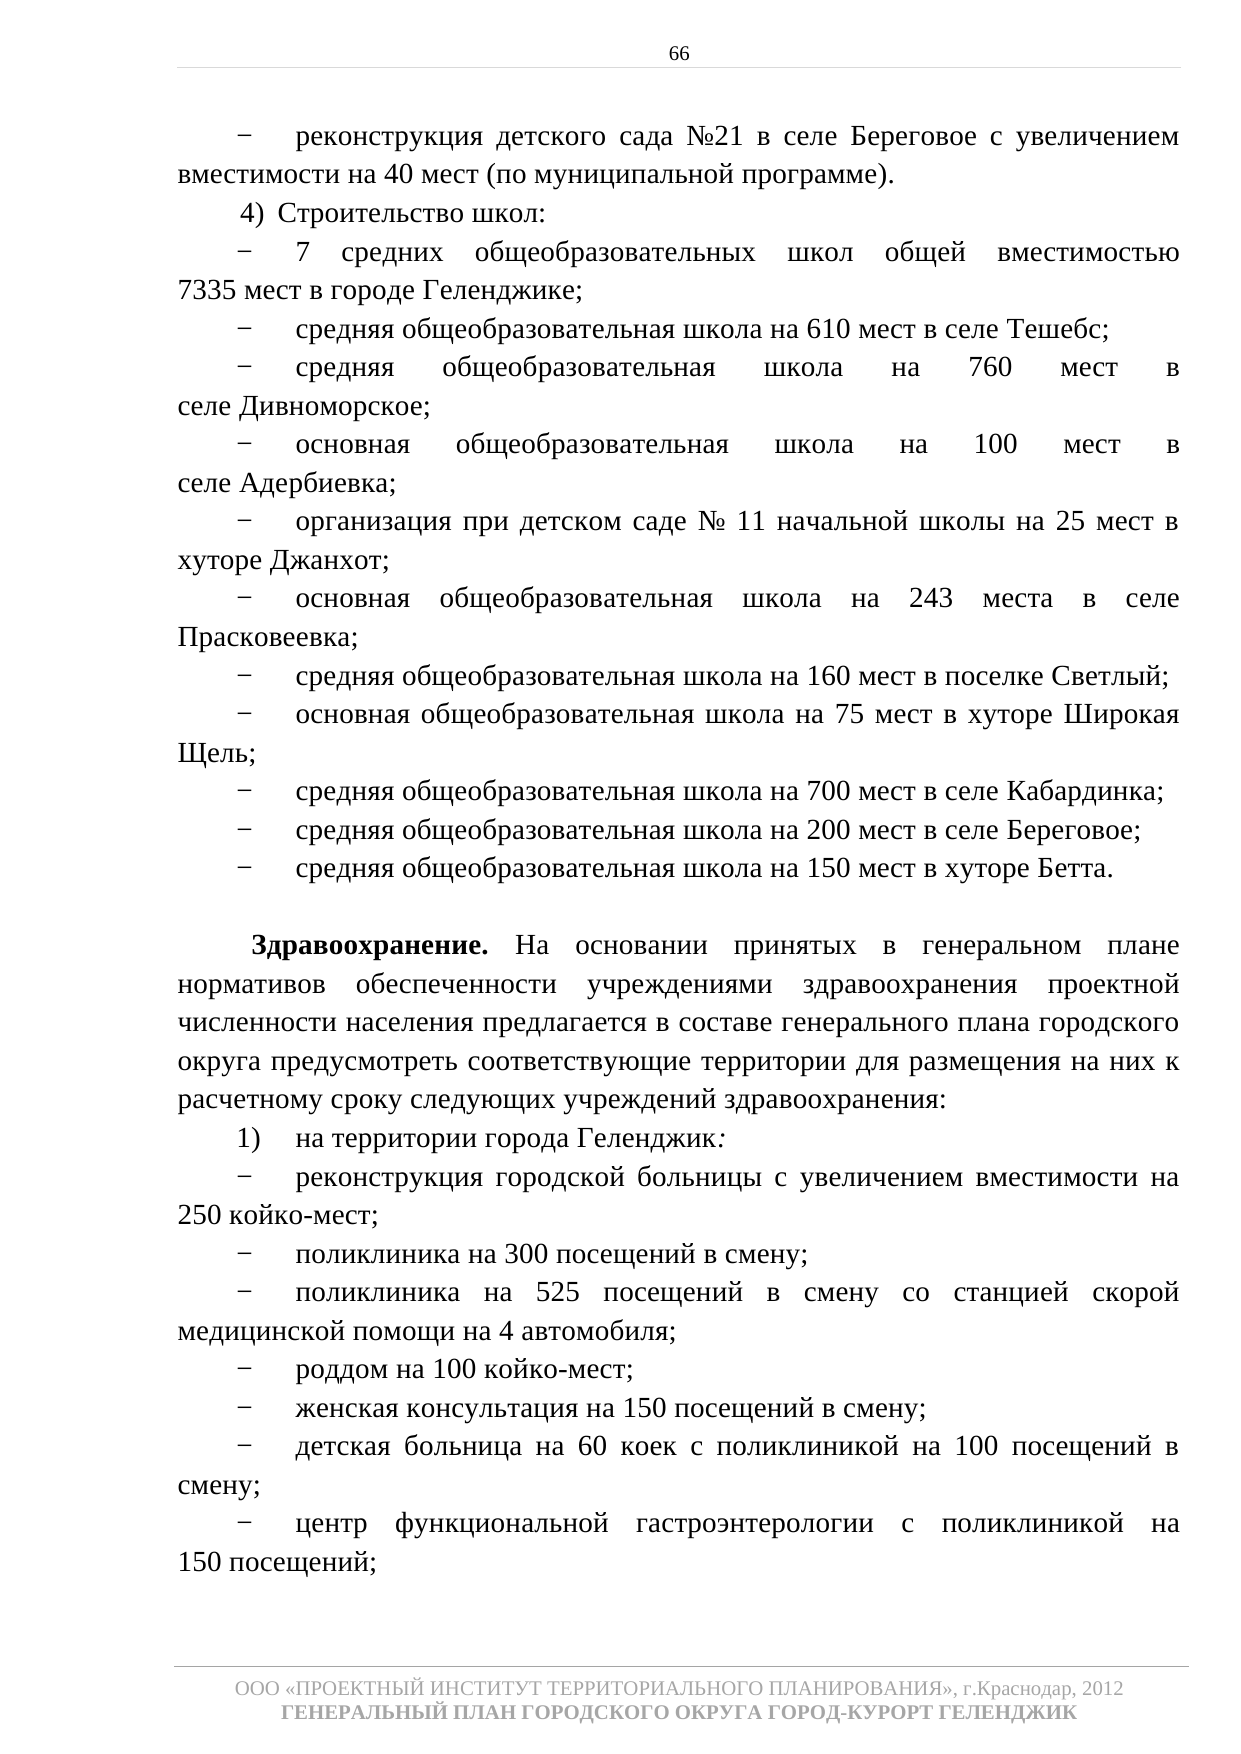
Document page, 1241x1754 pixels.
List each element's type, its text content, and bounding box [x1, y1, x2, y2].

list средняя общеобразовательная школа на 610 мест в селе Тешебс; [177, 311, 1181, 344]
list средняя общеобразовательная школа на 160 мест в поселке Светлый; [177, 658, 1181, 691]
list центр функциональной гастроэнтерологии с поликлиникой на 150 посещений; [177, 1506, 1181, 1578]
list детская больница на 60 коек с поликлиникой на 100 посещений в смену; [177, 1428, 1181, 1501]
list реконструкция городской больницы с увеличением вместимости на 250 койко-мест; [177, 1159, 1181, 1231]
list Строительство школ: [240, 195, 1181, 229]
list поликлиника на 300 посещений в смену; [177, 1236, 1181, 1269]
list средняя общеобразовательная школа на 200 мест в селе Береговое; [177, 812, 1181, 845]
list средняя общеобразовательная школа на 760 мест в селе Дивноморское; [177, 349, 1181, 421]
list роддом на 100 койко-мест; [177, 1351, 1181, 1385]
list организация при детском саде № 11 начальной школы на 25 мест в хуторе Джанхот; [177, 503, 1181, 576]
list 7 средних общеобразовательных школ общей вместимостью 7335 мест в городе Геленджике; [177, 234, 1181, 306]
list основная общеобразовательная школа на 75 мест в хуторе Широкая Щель; [177, 696, 1181, 768]
list средняя общеобразовательная школа на 700 мест в селе Кабардинка; [177, 773, 1181, 807]
list средняя общеобразовательная школа на 150 мест в хуторе Бетта. [177, 850, 1181, 884]
list на территории города Геленджик: [177, 1120, 1181, 1154]
list реконструкция детского сада №21 в селе Береговое с увеличением вместимости на 40 мест (по муниципальной программе). [177, 118, 1181, 190]
list поликлиника на 525 посещений в смену со станцией скорой медицинской помощи на 4 автомобиля; [177, 1274, 1181, 1346]
text Здравоохранение. На основании принятых в генеральном плане нормативов обеспеченности учреждениями здравоохранения проектной численности населения предлагается в составе генерального плана городского округа предусмотреть соответствующие территории для размещения на них к расчетному сроку следующих учреждений здравоохранения: [177, 927, 1181, 1115]
list основная общеобразовательная школа на 243 места в селе Прасковеевка; [177, 581, 1181, 653]
list основная общеобразовательная школа на 100 мест в селе Адербиевка; [177, 426, 1181, 498]
list женская консультация на 150 посещений в смену; [177, 1390, 1181, 1423]
